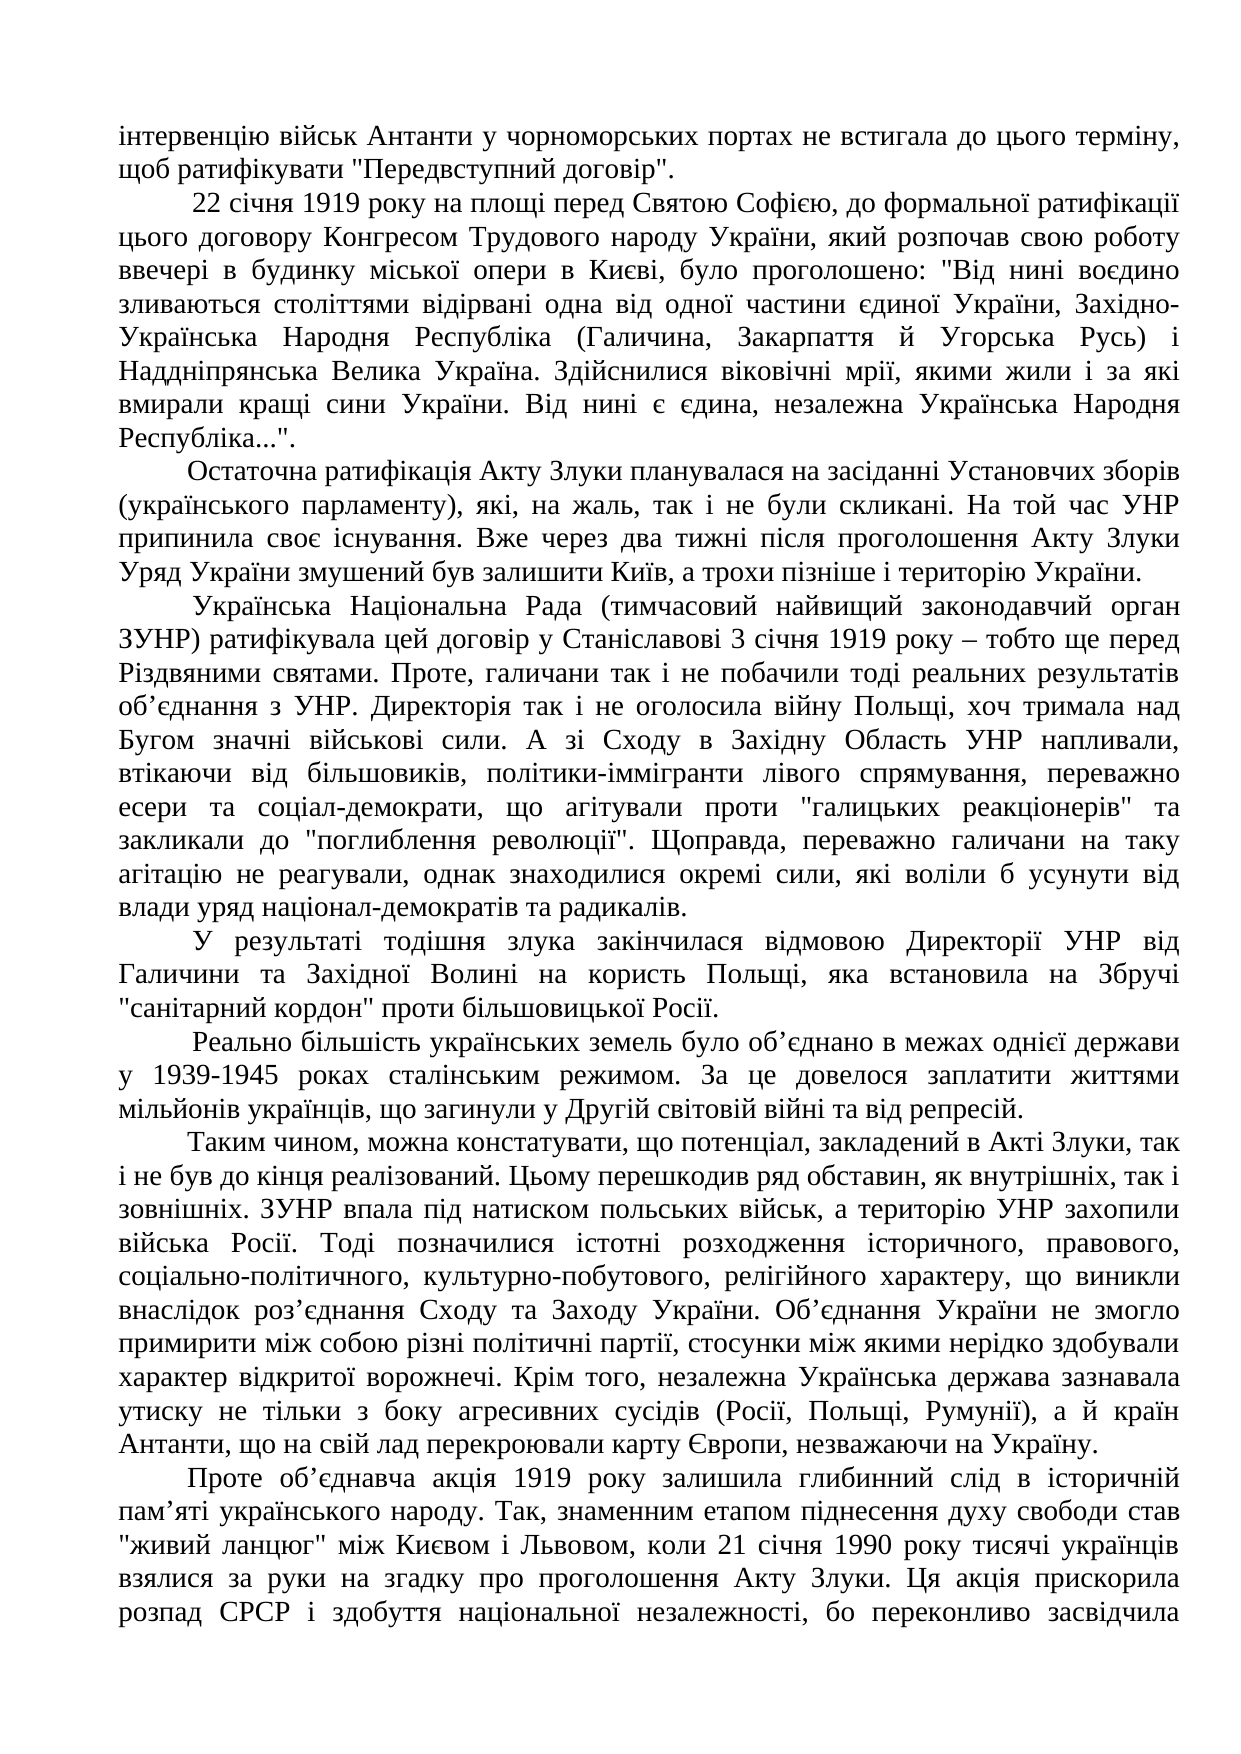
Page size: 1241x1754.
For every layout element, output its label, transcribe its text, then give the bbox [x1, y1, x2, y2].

text Таким чином, можна констатувати, що потенціал, закладений в Акті Злуки, так і не був до кінця реалізований. Цьому перешкодив ряд обставин, як внутрішніх, так і зовнішніх. ЗУНР впала під натиском польських військ, а територію УНР захопили війська Росії. Тоді позначилися істотні розходження історичного, правового, соціально-політичного, культурно-побутового, релігійного характеру, що виникли внаслідок роз’єднання Сходу та Заходу України. Об’єднання України не змогло примирити між собою різні політичні партії, стосунки між якими нерідко здобували характер відкритої ворожнечі. Крім того, незалежна Українська держава зазнавала утиску не тільки з боку агресивних сусідів (Росії, Польщі, Румунії), а й країн Антанти, що на свій лад перекроювали карту Європи, незважаючи на Україну. [118, 1124, 1181, 1460]
text Остаточна ратифікація Акту Злуки планувалася на засіданні Установчих зборів (українського парламенту), які, на жаль, так і не були скликані. На той час УНР припинила своє існування. Вже через два тижні після проголошення Акту Злуки Уряд України змушений був залишити Київ, а трохи пізніше і територію України. [118, 453, 1181, 588]
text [118, 118, 1181, 185]
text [118, 1460, 1181, 1627]
text У результаті тодішня злука закінчилася відмовою Директорії УНР від Галичини та Західної Волині на користь Польщі, яка встановила на Збручі "санітарний кордон" проти більшовицької Росії. [118, 923, 1181, 1024]
text 22 січня 1919 року на площі перед Святою Софією, до формальної ратифікації цього договору Конгресом Трудового народу України, який розпочав свою роботу ввечері в будинку міської опери в Києві, було проголошено: "Від нині воєдино зливаються століттями відірвані одна від одної частини єдиної України, Західно-Українська Народня Республіка (Галичина, Закарпаття й Угорська Русь) і Наддніпрянська Велика Україна. Здійснилися віковічні мрії, якими жили і за які вмирали кращі сини України. Від нині є єдина, незалежна Українська Народня Республіка...". [118, 185, 1181, 453]
text Реально більшість українських земель було об’єднано в межах однієї держави у 1939-1945 роках сталінським режимом. За це довелося заплатити життями мільйонів українців, що загинули у Другій світовій війні та від репресій. [118, 1024, 1181, 1124]
text Українська Національна Рада (тимчасовий найвищий законодавчий орган ЗУНР) ратифікувала цей договір у Станіславові 3 січня 1919 року – тобто ще перед Різдвяними святами. Проте, галичани так і не побачили тоді реальних результатів об’єднання з УНР. Директорія так і не оголосила війну Польщі, хоч тримала над Бугом значні військові сили. А зі Сходу в Західну Область УНР напливали, втікаючи від більшовиків, політики-іммігранти лівого спрямування, переважно есери та соціал-демократи, що агітували проти "галицьких реакціонерів" та закликали до "поглиблення революції". Щоправда, переважно галичани на таку агітацію не реагували, однак знаходилися окремі сили, які воліли б усунути від влади уряд націонал-демократів та радикалів. [118, 588, 1181, 923]
